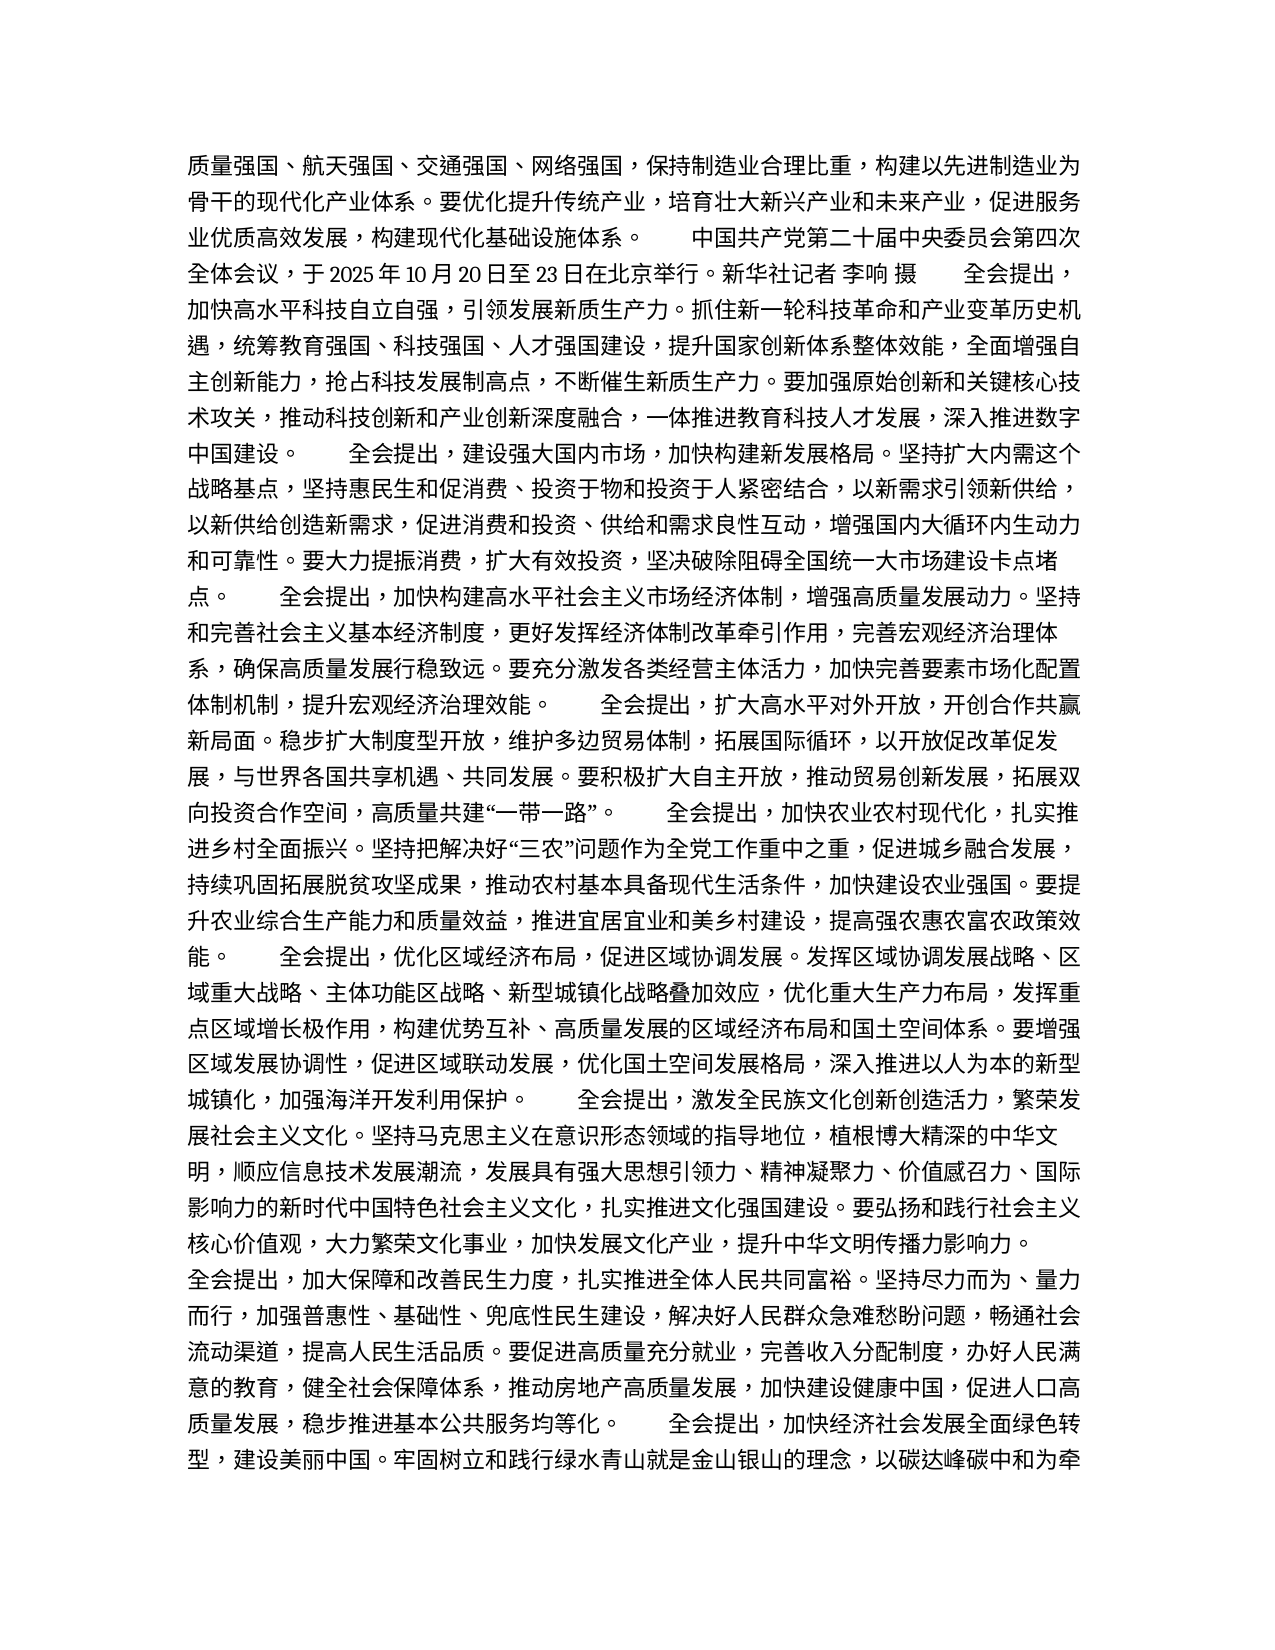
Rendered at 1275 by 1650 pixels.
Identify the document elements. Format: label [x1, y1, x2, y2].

text [187, 150, 1087, 1475]
